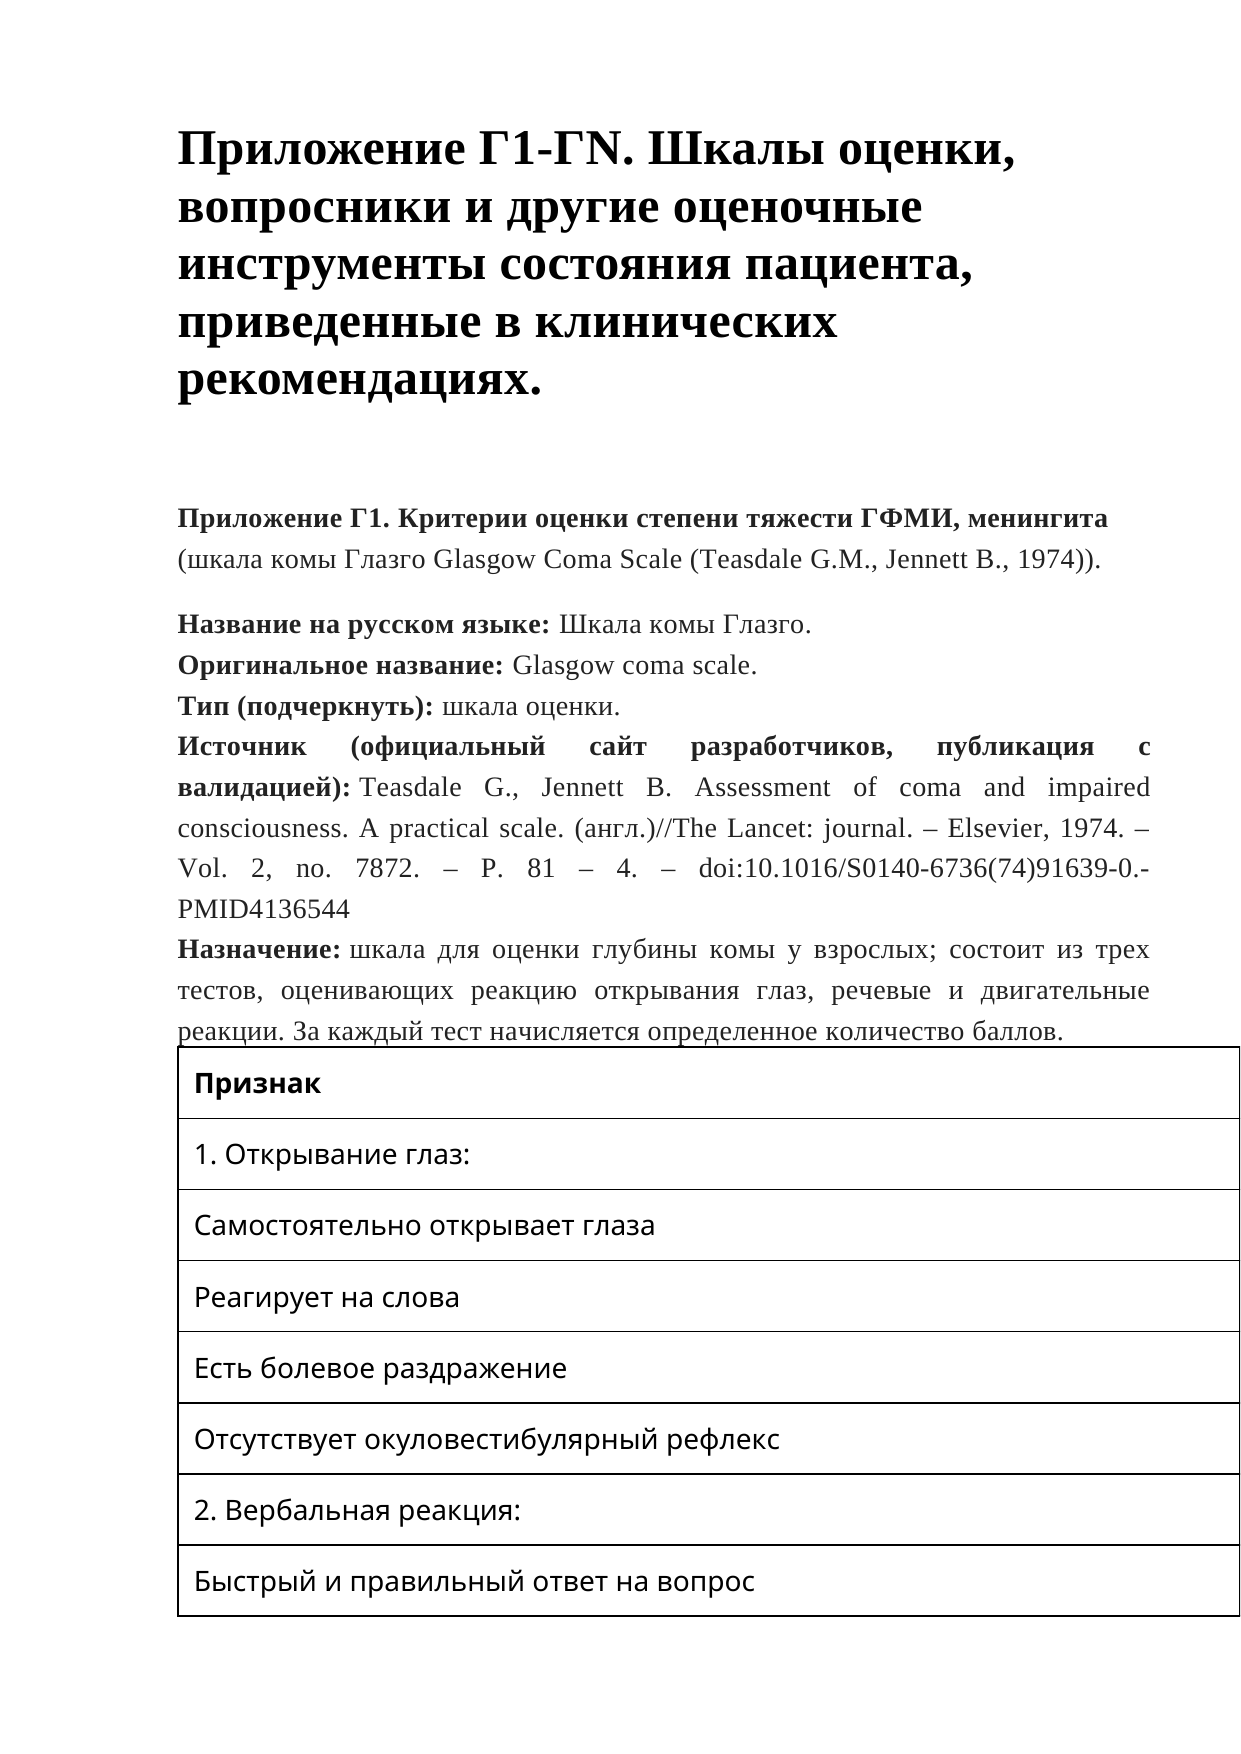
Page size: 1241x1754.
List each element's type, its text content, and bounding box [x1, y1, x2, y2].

table_cell Есть болевое раздражение [179, 1332, 1239, 1402]
table_cell 1. Открывание глаз: [179, 1119, 1239, 1188]
text Назначение: шкала для оценки глубины комы у взрослых; состоит из трех тестов, оценивающих реакцию открывания глаз, речевые и двигательные реакции. За каждый тест начисляется определенное количество баллов. [177, 924, 1152, 1046]
text Тип (подчеркнуть): шкала оценки. [177, 681, 1152, 721]
text Название на русском языке: Шкала комы Глазго. [177, 599, 1152, 640]
text Оригинальное название: Glasgow coma scale. [177, 640, 1152, 681]
text Приложение Г1. Критерии оценки степени тяжести ГФМИ, менингита [177, 493, 1152, 534]
text Приложение Г1-ГN. Шкалы оценки, вопросники и другие оценочные инструменты состояния пациента, приведенные в клинических рекомендациях. [177, 118, 1152, 446]
text Источник (официальный сайт разработчиков, публикация с валидацией): Teasdale G., Jennett B. Assessment of coma and impaired consciousness. A practical scale. (англ.)//The Lancet: journal. – Elsevier, 1974. – Vol. 2, no. 7872. – P. 81 – 4. – doi:10.1016/S0140-6736(74)91639-0.-PMID4136544 [177, 721, 1152, 924]
text (шкала комы Глазго Glasgow Coma Scale (Teasdale G.M., Jennett В., 1974)). [177, 534, 1152, 574]
table_cell Самостоятельно открывает глаза [179, 1190, 1239, 1260]
table_cell Быстрый и правильный ответ на вопрос [179, 1546, 1239, 1615]
table_header Признак [179, 1048, 1239, 1117]
table_cell Реагирует на слова [179, 1261, 1239, 1331]
table_cell 2. Вербальная реакция: [179, 1475, 1239, 1544]
table_cell Отсутствует окуловестибулярный рефлекс [179, 1404, 1239, 1473]
